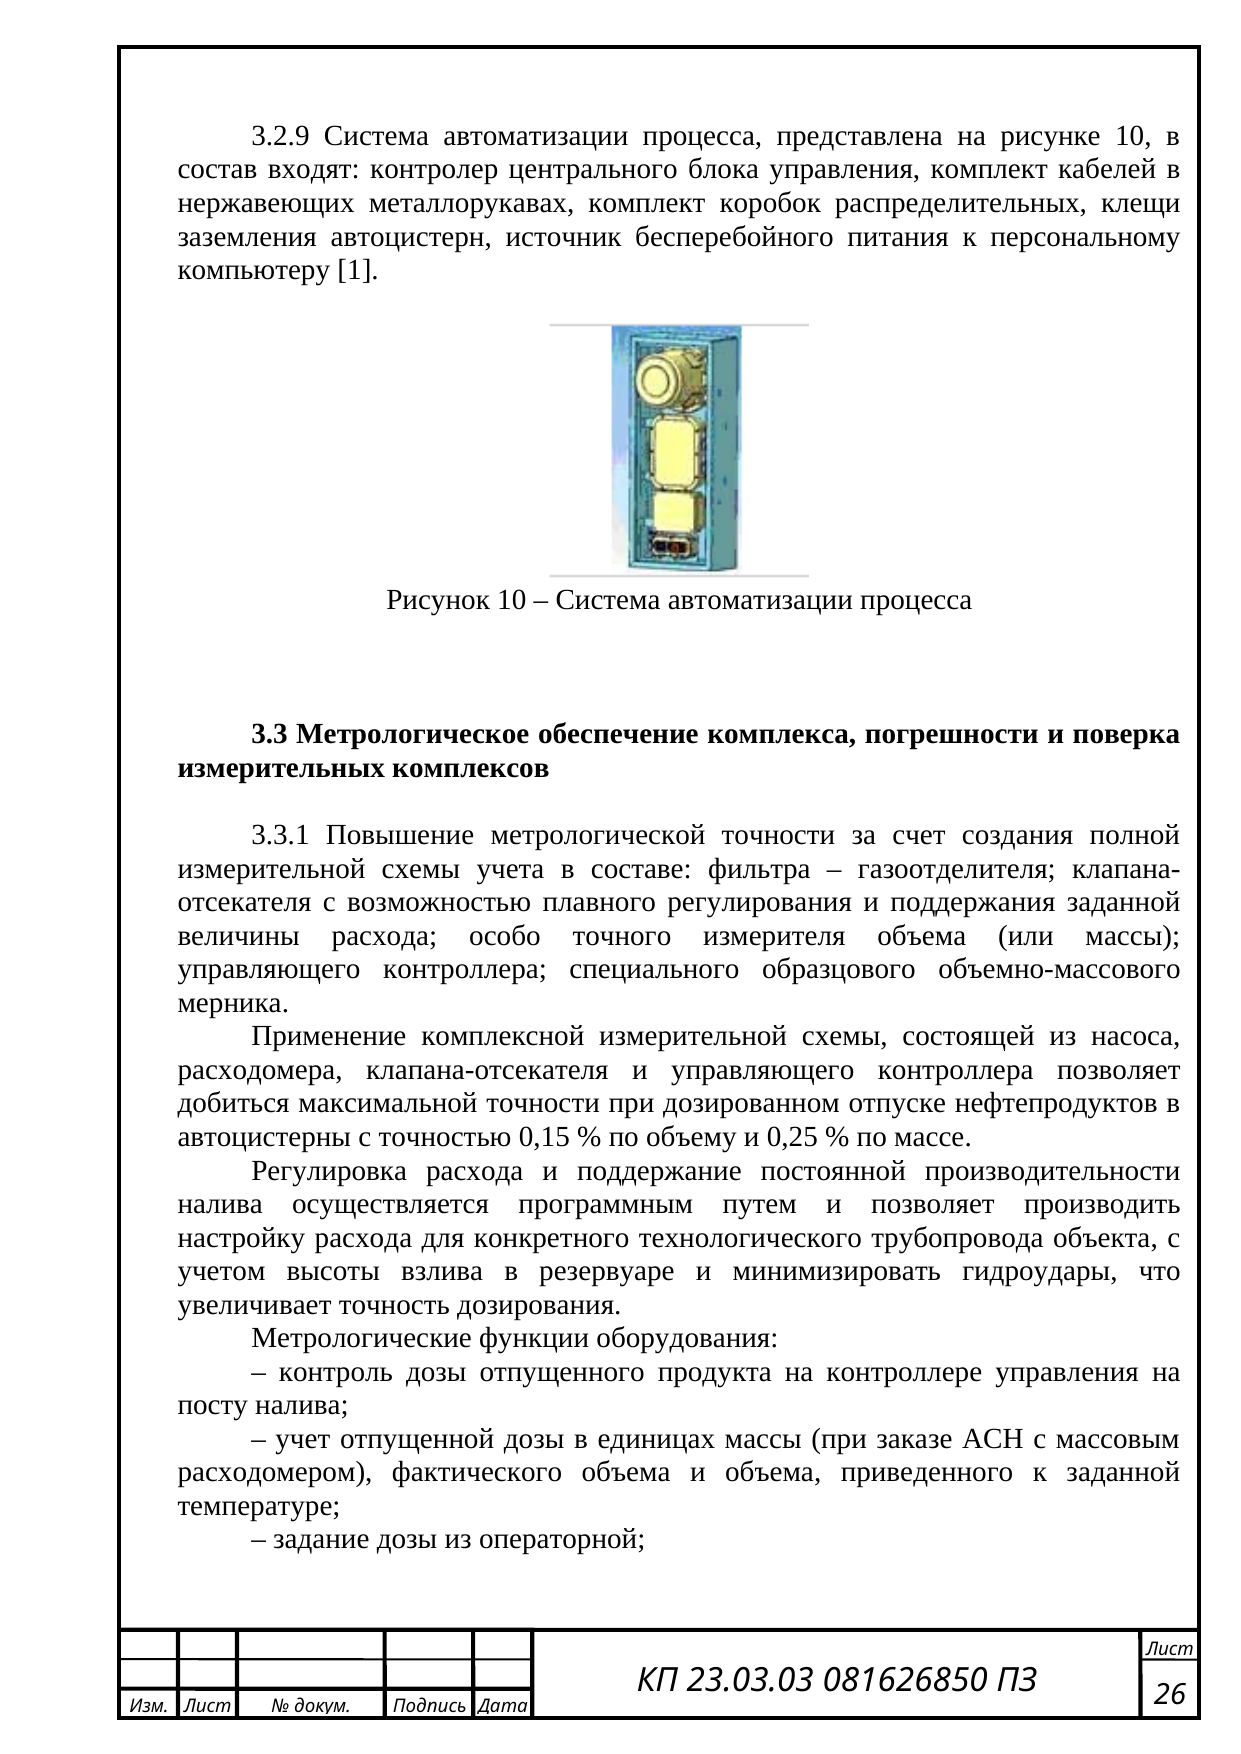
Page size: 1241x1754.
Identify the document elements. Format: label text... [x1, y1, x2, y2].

list 3.2.9 Система автоматизации процесса, представлена на рисунке 10, в состав входят: контролер центрального блока управления, комплект кабелей в нержавеющих металлорукавах, комплект коробок распределительных, клещи заземления автоцистерн, источник бесперебойного питания к персональному компьютеру [1]. [177, 118, 1181, 286]
text Регулировка расхода и поддержание постоянной производительности налива осуществляется программным путем и позволяет производить настройку расхода для конкретного технологического трубопровода объекта, с учетом высоты взлива в резервуаре и минимизировать гидроудары, что увеличивает точность дозирования. [177, 1153, 1181, 1320]
text – учет отпущенной дозы в единицах массы (при заказе АСН с массовым расходомером), фактического объема и объема, приведенного к заданной температуре; [177, 1421, 1181, 1522]
text – контроль дозы отпущенного продукта на контроллере управления на посту налива; [177, 1354, 1181, 1421]
picture [549, 319, 809, 583]
text 3.3.1 Повышение метрологической точности за счет создания полной измерительной схемы учета в составе: фильтра – газоотделителя; клапана-отсекателя с возможностью плавного регулирования и поддержания заданной величины расхода; особо точного измерителя объема (или массы); управляющего контроллера; специального образцового объемно-массового мерника. [177, 817, 1181, 1018]
text Рисунок 10 – Система автоматизации процесса [177, 582, 1181, 616]
text Применение комплексной измерительной схемы, состоящей из насоса, расходомера, клапана-отсекателя и управляющего контроллера позволяет добиться максимальной точности при дозированном отпуске нефтепродуктов в автоцистерны с точностью 0,15 % по объему и 0,25 % по массе. [177, 1018, 1181, 1153]
subtitle 3.3 Метрологическое обеспечение комплекса, погрешности и поверка измерительных комплексов [177, 717, 1181, 784]
text – задание дозы из операторной; [177, 1522, 1181, 1555]
text Метрологические функции оборудования: [177, 1320, 1181, 1354]
